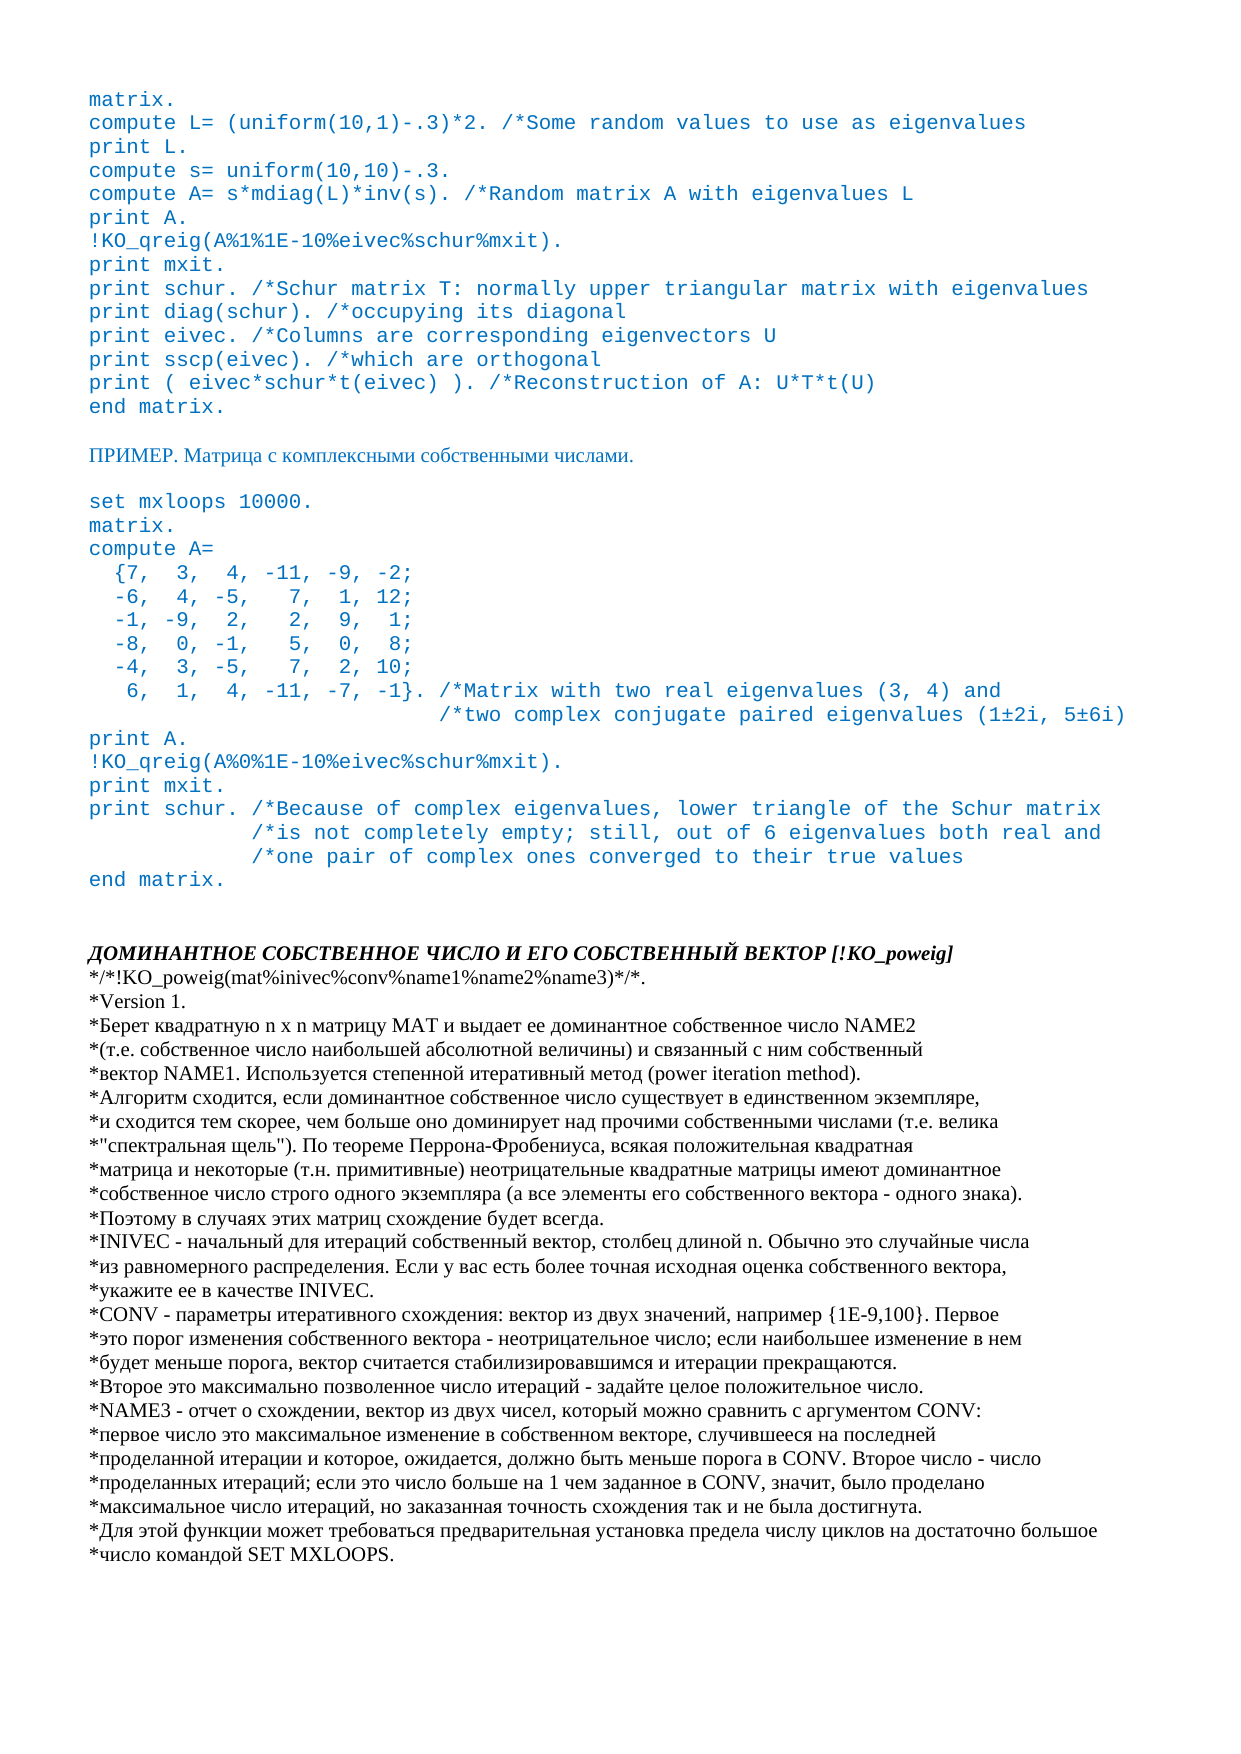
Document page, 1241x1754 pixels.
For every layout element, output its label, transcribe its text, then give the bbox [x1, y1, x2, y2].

text compute A= [89, 538, 1152, 562]
text print mxit. [89, 775, 1152, 798]
text matrix. [89, 89, 1152, 112]
text *(т.е. собственное число наибольшей абсолютной величины) и связанный с ним собственный [89, 1037, 1152, 1061]
text *из равномерного распределения. Если у вас есть более точная исходная оценка собственного вектора, [89, 1253, 1152, 1278]
text *"спектральная щель"). По теореме Перрона-Фробениуса, всякая положительная квадратная [89, 1133, 1152, 1157]
text !KO_qreig(A%0%1E-10%eivec%schur%mxit). [89, 751, 1152, 775]
text *первое число это максимальное изменение в собственном векторе, случившееся на последней [89, 1422, 1152, 1446]
text print sscp(eivec). /*which are orthogonal [89, 349, 1152, 372]
subtitle ДОМИНАНТНОЕ СОБСТВЕННОЕ ЧИСЛО И ЕГО СОБСТВЕННЫЙ ВЕКТОР [!KO_poweig] [89, 941, 1152, 965]
text /*is not completely empty; still, out of 6 eigenvalues both real and [89, 822, 1152, 846]
text *число командой SET MXLOOPS. [89, 1542, 1152, 1566]
text ПРИМЕР. Матрица с комплексными собственными числами. [89, 443, 1152, 467]
text 6, 1, 4, -11, -7, -1}. /*Matrix with two real eigenvalues (3, 4) and [89, 680, 1152, 704]
text *вектор NAME1. Используется степенной итеративный метод (power iteration method). [89, 1061, 1152, 1085]
text /*two complex conjugate paired eigenvalues (1±2i, 5±6i) [89, 704, 1152, 727]
text print eivec. /*Columns are corresponding eigenvectors U [89, 325, 1152, 349]
text *Поэтому в случаях этих матриц схождение будет всегда. [89, 1205, 1152, 1229]
text -1, -9, 2, 2, 9, 1; [89, 609, 1152, 633]
text print L. [89, 136, 1152, 159]
text */*!KO_poweig(mat%inivec%conv%name1%name2%name3)*/*. [89, 965, 1152, 989]
text compute L= (uniform(10,1)-.3)*2. /*Some random values to use as eigenvalues [89, 112, 1152, 136]
text print A. [89, 727, 1152, 751]
text *максимальное число итераций, но заказанная точность схождения так и не была достигнута. [89, 1494, 1152, 1518]
text *Берет квадратную n x n матрицу MAT и выдает ее доминантное собственное число NAME2 [89, 1013, 1152, 1037]
text *это порог изменения собственного вектора - неотрицательное число; если наибольшее изменение в нем [89, 1326, 1152, 1350]
text !KO_qreig(A%1%1E-10%eivec%schur%mxit). [89, 231, 1152, 254]
text *Version 1. [89, 989, 1152, 1013]
text /*one pair of complex ones converged to their true values [89, 846, 1152, 869]
text compute A= s*mdiag(L)*inv(s). /*Random matrix A with eigenvalues L [89, 183, 1152, 207]
text print A. [89, 207, 1152, 231]
text -6, 4, -5, 7, 1, 12; [89, 586, 1152, 609]
text *собственное число строго одного экземпляра (а все элементы его собственного вектора - одного знака). [89, 1181, 1152, 1205]
text -8, 0, -1, 5, 0, 8; [89, 633, 1152, 657]
text {7, 3, 4, -11, -9, -2; [89, 562, 1152, 586]
text *будет меньше порога, вектор считается стабилизировавшимся и итерации прекращаются. [89, 1350, 1152, 1374]
text *Алгоритм сходится, если доминантное собственное число существует в единственном экземпляре, [89, 1085, 1152, 1109]
text set mxloops 10000. [89, 491, 1152, 515]
text *CONV - параметры итеративного схождения: вектор из двух значений, например {1E-9,100}. Первое [89, 1302, 1152, 1326]
text print schur. /*Schur matrix T: normally upper triangular matrix with eigenvalues [89, 278, 1152, 301]
text print mxit. [89, 254, 1152, 278]
text *и сходится тем скорее, чем больше оно доминирует над прочими собственными числами (т.е. велика [89, 1109, 1152, 1133]
text *укажите ее в качестве INIVEC. [89, 1278, 1152, 1302]
text matrix. [89, 515, 1152, 538]
text end matrix. [89, 396, 1152, 420]
text *INIVEC - начальный для итераций собственный вектор, столбец длиной n. Обычно это случайные числа [89, 1229, 1152, 1253]
text *проделанной итерации и которое, ожидается, должно быть меньше порога в CONV. Второе число - число [89, 1446, 1152, 1470]
text end matrix. [89, 869, 1152, 893]
text compute s= uniform(10,10)-.3. [89, 159, 1152, 183]
text *матрица и некоторые (т.н. примитивные) неотрицательные квадратные матрицы имеют доминантное [89, 1157, 1152, 1181]
text *проделанных итераций; если это число больше на 1 чем заданное в CONV, значит, было проделано [89, 1470, 1152, 1494]
text *Для этой функции может требоваться предварительная установка предела числу циклов на достаточно большое [89, 1518, 1152, 1542]
text print schur. /*Because of complex eigenvalues, lower triangle of the Schur matrix [89, 798, 1152, 822]
text -4, 3, -5, 7, 2, 10; [89, 657, 1152, 680]
text print ( eivec*schur*t(eivec) ). /*Reconstruction of A: U*T*t(U) [89, 372, 1152, 396]
text *NAME3 - отчет о схождении, вектор из двух чисел, который можно сравнить с аргументом CONV: [89, 1398, 1152, 1422]
text *Второе это максимально позволенное число итераций - задайте целое положительное число. [89, 1374, 1152, 1398]
text print diag(schur). /*occupying its diagonal [89, 301, 1152, 325]
